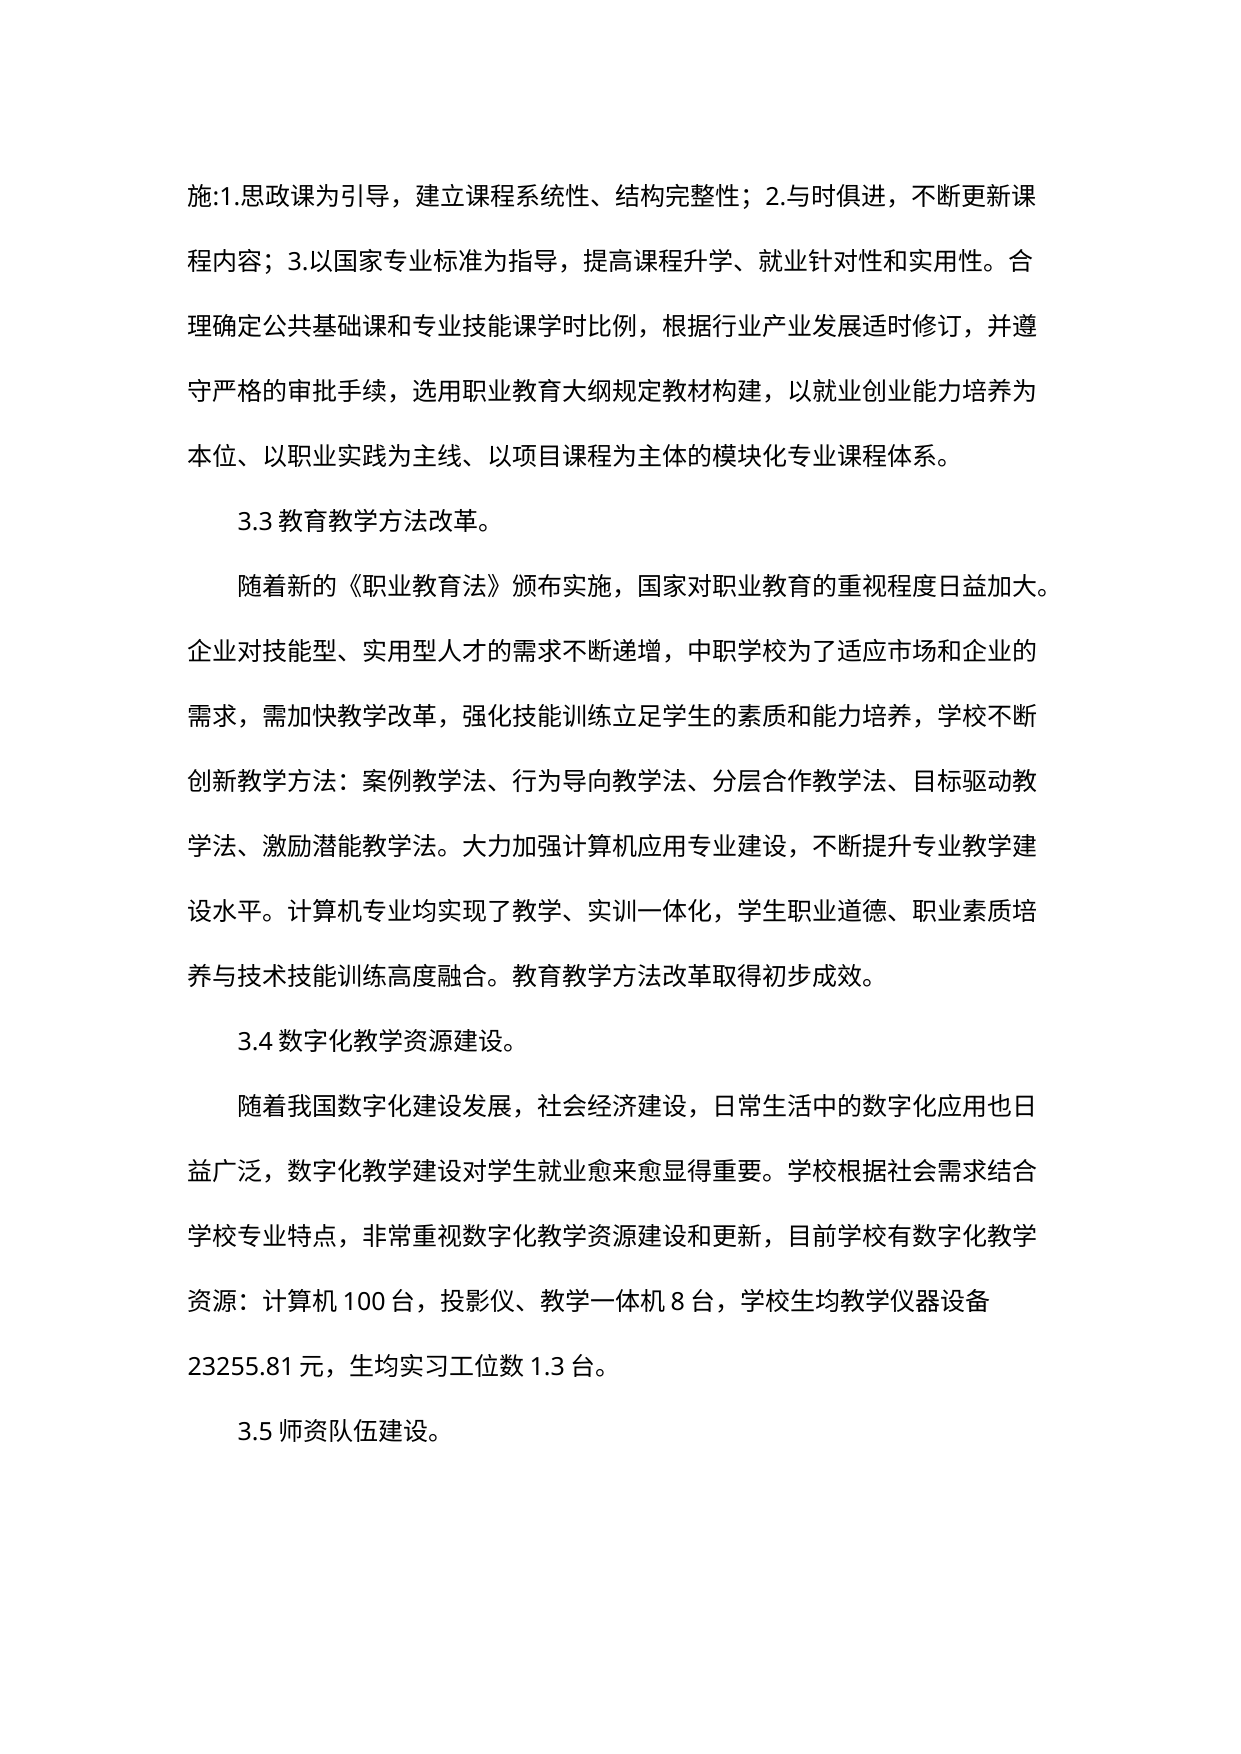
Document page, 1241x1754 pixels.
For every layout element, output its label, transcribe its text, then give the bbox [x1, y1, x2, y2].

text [187, 162, 1053, 487]
text 3.4数字化教学资源建设。 [187, 1007, 1053, 1072]
text 随着新的《职业教育法》颁布实施，国家对职业教育的重视程度日益加大。企业对技能型、实用型人才的需求不断递增，中职学校为了适应市场和企业的需求，需加快教学改革，强化技能训练立足学生的素质和能力培养，学校不断创新教学方法：案例教学法、行为导向教学法、分层合作教学法、目标驱动教学法、激励潜能教学法。大力加强计算机应用专业建设，不断提升专业教学建设水平。计算机专业均实现了教学、实训一体化，学生职业道德、职业素质培养与技术技能训练高度融合。教育教学方法改革取得初步成效。 [187, 552, 1053, 1007]
text 3.3教育教学方法改革。 [187, 487, 1053, 552]
text 随着我国数字化建设发展，社会经济建设，日常生活中的数字化应用也日益广泛，数字化教学建设对学生就业愈来愈显得重要。学校根据社会需求结合学校专业特点，非常重视数字化教学资源建设和更新，目前学校有数字化教学资源：计算机100台，投影仪、教学一体机8台，学校生均教学仪器设备23255.81元，生均实习工位数1.3台。 [187, 1072, 1053, 1397]
text 3.5师资队伍建设。 [187, 1397, 1053, 1462]
